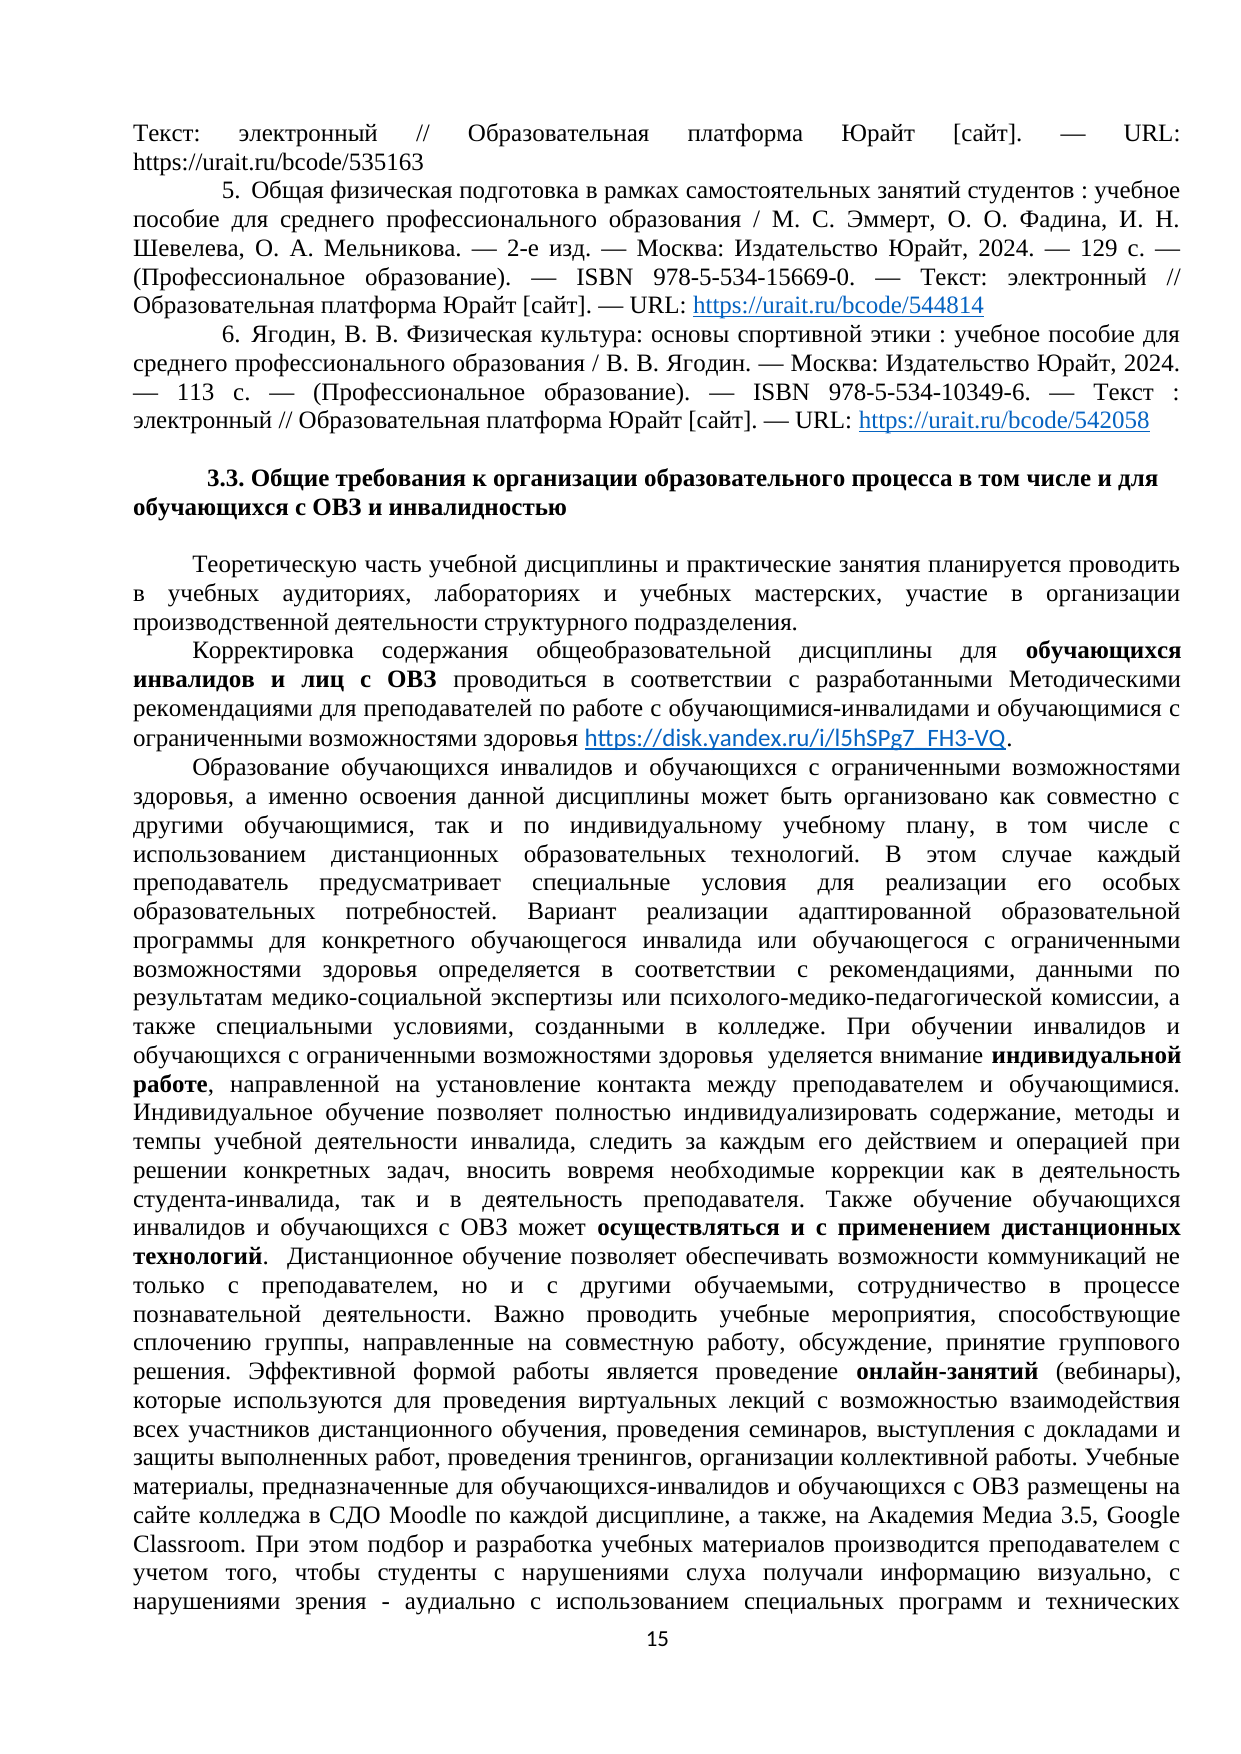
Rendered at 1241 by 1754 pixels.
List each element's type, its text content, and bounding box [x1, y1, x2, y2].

list Ягодин, В. В. Физическая культура: основы спортивной этики : учебное пособие для среднего профессионального образования / В. В. Ягодин. — Москва: Издательство Юрайт, 2024. — 113 с. — (Профессиональное образование). — ISBN 978-5-534-10349-6. — Текст : электронный // Образовательная платформа Юрайт [сайт]. — URL: https://urait.ru/bcode/542058 [133, 319, 1181, 434]
text Корректировка содержания общеобразовательной дисциплины для обучающихся инвалидов и лиц с ОВЗ проводиться в соответствии с разработанными Методическими рекомендациями для преподавателей по работе с обучающимися-инвалидами и обучающимися с ограниченными возможностями здоровья https://disk.yandex.ru/i/l5hSPg7_FH3-VQ. [133, 636, 1181, 752]
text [133, 752, 1181, 1615]
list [133, 118, 1181, 176]
list Общая физическая подготовка в рамках самостоятельных занятий студентов : учебное пособие для среднего профессионального образования / М. С. Эммерт, О. О. Фадина, И. Н. Шевелева, О. А. Мельникова. — 2-е изд. — Москва: Издательство Юрайт, 2024. — 129 с. — (Профессиональное образование). — ISBN 978-5-534-15669-0. — Текст: электронный // Образовательная платформа Юрайт [сайт]. — URL: https://urait.ru/bcode/544814 [133, 176, 1181, 319]
subtitle 3.3. Общие требования к организации образовательного процесса в том числе и для обучающихся с ОВЗ и инвалидностью [133, 463, 1181, 521]
text Теоретическую часть учебной дисциплины и практические занятия планируется проводить в учебных аудиториях, лабораториях и учебных мастерских, участие в организации производственной деятельности структурного подразделения. [133, 549, 1181, 636]
